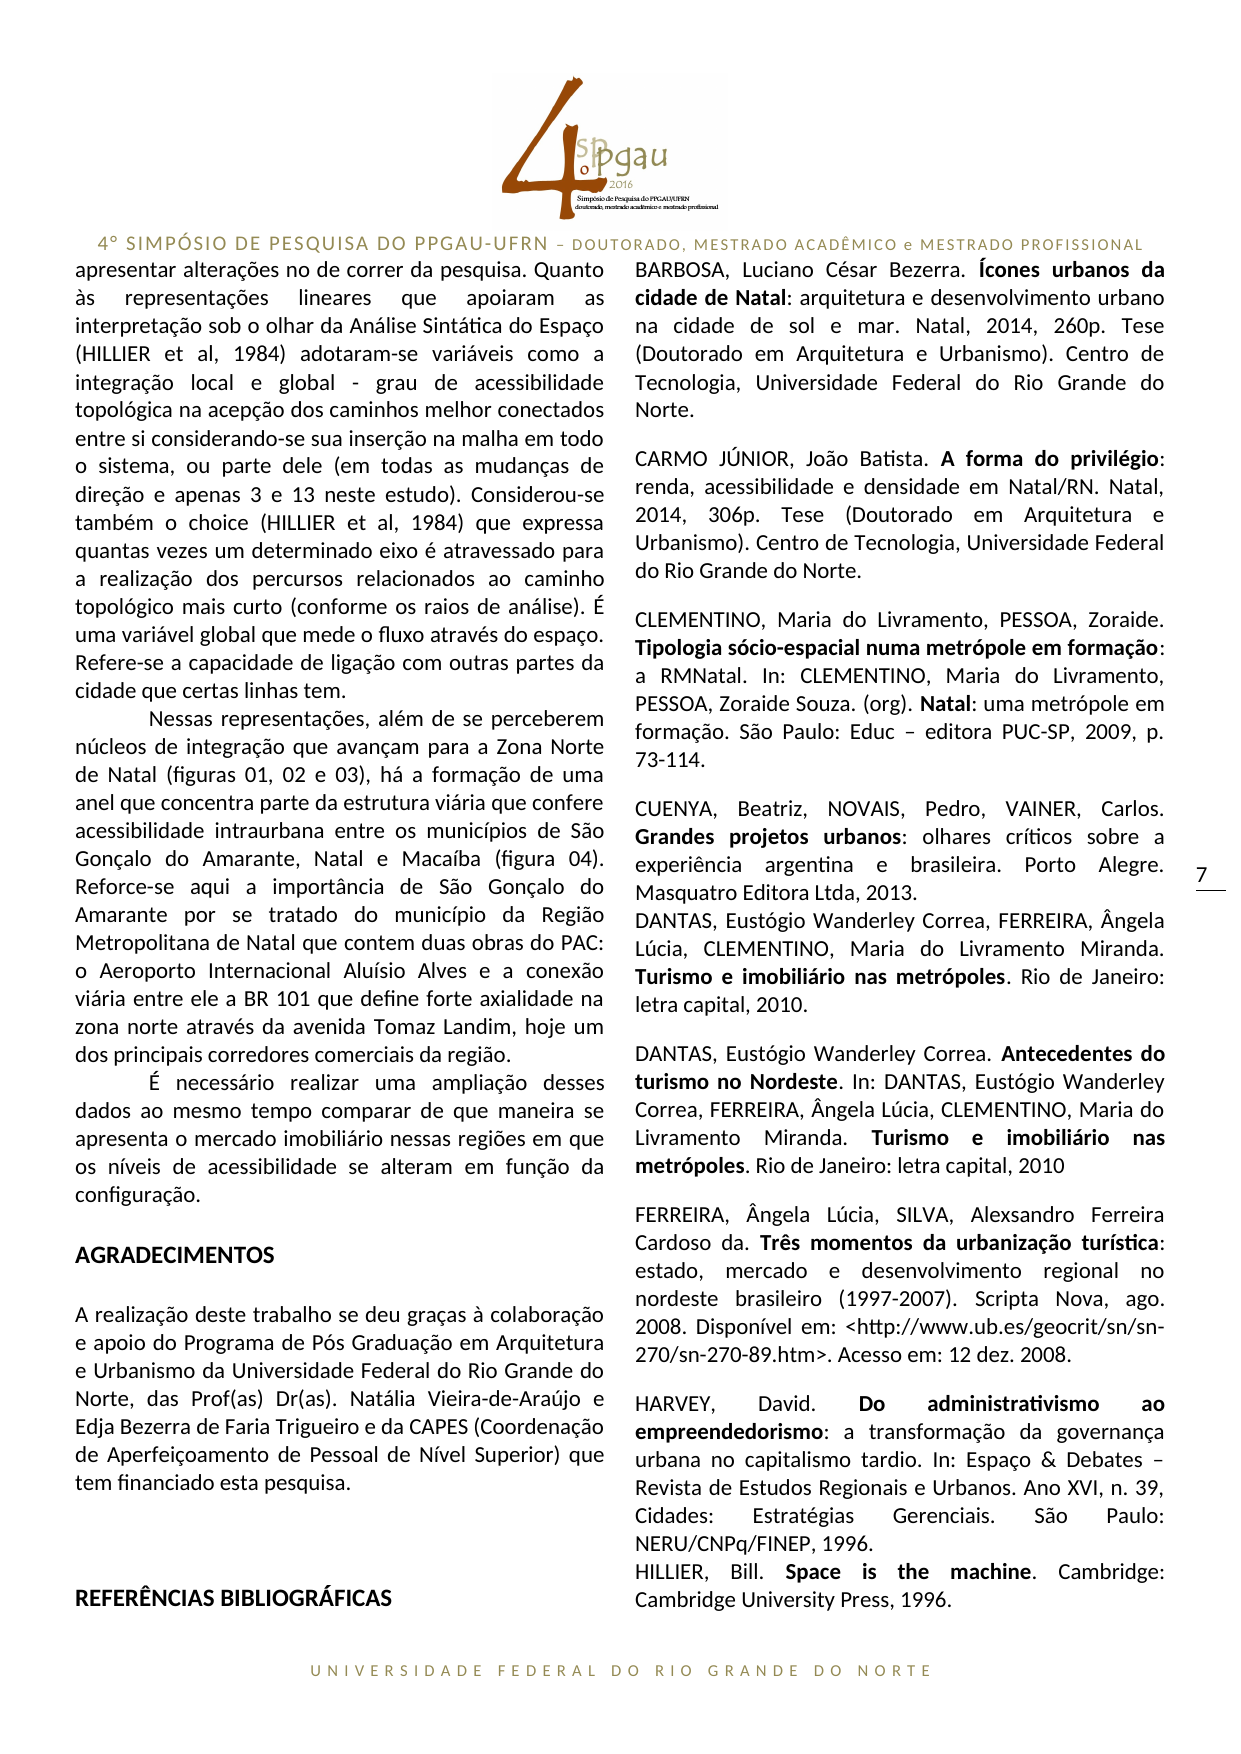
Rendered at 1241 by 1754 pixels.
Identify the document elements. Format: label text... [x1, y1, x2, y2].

text CLEMENTINO, Maria do Livramento, PESSOA, Zoraide. Tipologia sócio-espacial numa metrópole em formação: a RMNatal. In: CLEMENTINO, Maria do Livramento, PESSOA, Zoraide Souza. (org). Natal: uma metrópole em formação. São Paulo: Educ – editora PUC-SP, 2009, p. 73-114. [635, 605, 1165, 773]
text A realização deste trabalho se deu graças à colaboração e apoio do Programa de Pós Graduação em Arquitetura e Urbanismo da Universidade Federal do Rio Grande do Norte, das Prof(as) Dr(as). Natália Vieira-de-Araújo e Edja Bezerra de Faria Trigueiro e da CAPES (Coordenação de Aperfeiçoamento de Pessoal de Nível Superior) que tem financiado esta pesquisa. [75, 1300, 605, 1496]
text REFERÊNCIAS BIBLIOGRÁFICAS [75, 1582, 605, 1613]
text DANTAS, Eustógio Wanderley Correa. Antecedentes do turismo no Nordeste. In: DANTAS, Eustógio Wanderley Correa, FERREIRA, Ângela Lúcia, CLEMENTINO, Maria do Livramento Miranda. Turismo e imobiliário nas metrópoles. Rio de Janeiro: letra capital, 2010 [635, 1039, 1165, 1179]
text AGRADECIMENTOS [75, 1239, 605, 1269]
text CARMO JÚNIOR, João Batista. A forma do privilégio: renda, acessibilidade e densidade em Natal/RN. Natal, 2014, 306p. Tese (Doutorado em Arquitetura e Urbanismo). Centro de Tecnologia, Universidade Federal do Rio Grande do Norte. [635, 444, 1165, 584]
text BARBOSA, Luciano César Bezerra. Ícones urbanos da cidade de Natal: arquitetura e desenvolvimento urbano na cidade de sol e mar. Natal, 2014, 260p. Tese (Doutorado em Arquitetura e Urbanismo). Centro de Tecnologia, Universidade Federal do Rio Grande do Norte. [635, 256, 1165, 424]
picture [492, 73, 729, 231]
text HARVEY, David. Do administrativismo ao empreendedorismo: a transformação da governança urbana no capitalismo tardio. In: Espaço & Debates – Revista de Estudos Regionais e Urbanos. Ano XVI, n. 39, Cidades: Estratégias Gerenciais. São Paulo: NERU/CNPq/FINEP, 1996. [635, 1389, 1165, 1557]
text CUENYA, Beatriz, NOVAIS, Pedro, VAINER, Carlos. Grandes projetos urbanos: olhares críticos sobre a experiência argentina e brasileira. Porto Alegre. Masquatro Editora Ltda, 2013. [635, 794, 1165, 906]
text Nessas representações, além de se perceberem núcleos de integração que avançam para a Zona Norte de Natal (figuras 01, 02 e 03), há a formação de uma anel que concentra parte da estrutura viária que confere acessibilidade intraurbana entre os municípios de São Gonçalo do Amarante, Natal e Macaíba (figura 04). Reforce-se aqui a importância de São Gonçalo do Amarante por se tratado do município da Região Metropolitana de Natal que contem duas obras do PAC: o Aeroporto Internacional Aluísio Alves e a conexão viária entre ele a BR 101 que define forte axialidade na zona norte através da avenida Tomaz Landim, hoje um dos principais corredores comerciais da região. [75, 704, 605, 1068]
text É necessário realizar uma ampliação desses dados ao mesmo tempo comparar de que maneira se apresenta o mercado imobiliário nessas regiões em que os níveis de acessibilidade se alteram em função da configuração. [75, 1068, 605, 1208]
text FERREIRA, Ângela Lúcia, SILVA, Alexsandro Ferreira Cardoso da. Três momentos da urbanização turística: estado, mercado e desenvolvimento regional no nordeste brasileiro (1997-2007). Scripta Nova, ago. 2008. Disponível em: <http://www.ub.es/geocrit/sn/sn-270/sn-270-89.htm>. Acesso em: 12 dez. 2008. [635, 1200, 1165, 1368]
text DANTAS, Eustógio Wanderley Correa, FERREIRA, Ângela Lúcia, CLEMENTINO, Maria do Livramento Miranda. Turismo e imobiliário nas metrópoles. Rio de Janeiro: letra capital, 2010. [635, 906, 1165, 1018]
text HILLIER, Bill. Space is the machine. Cambridge: Cambridge University Press, 1996. [635, 1557, 1165, 1613]
